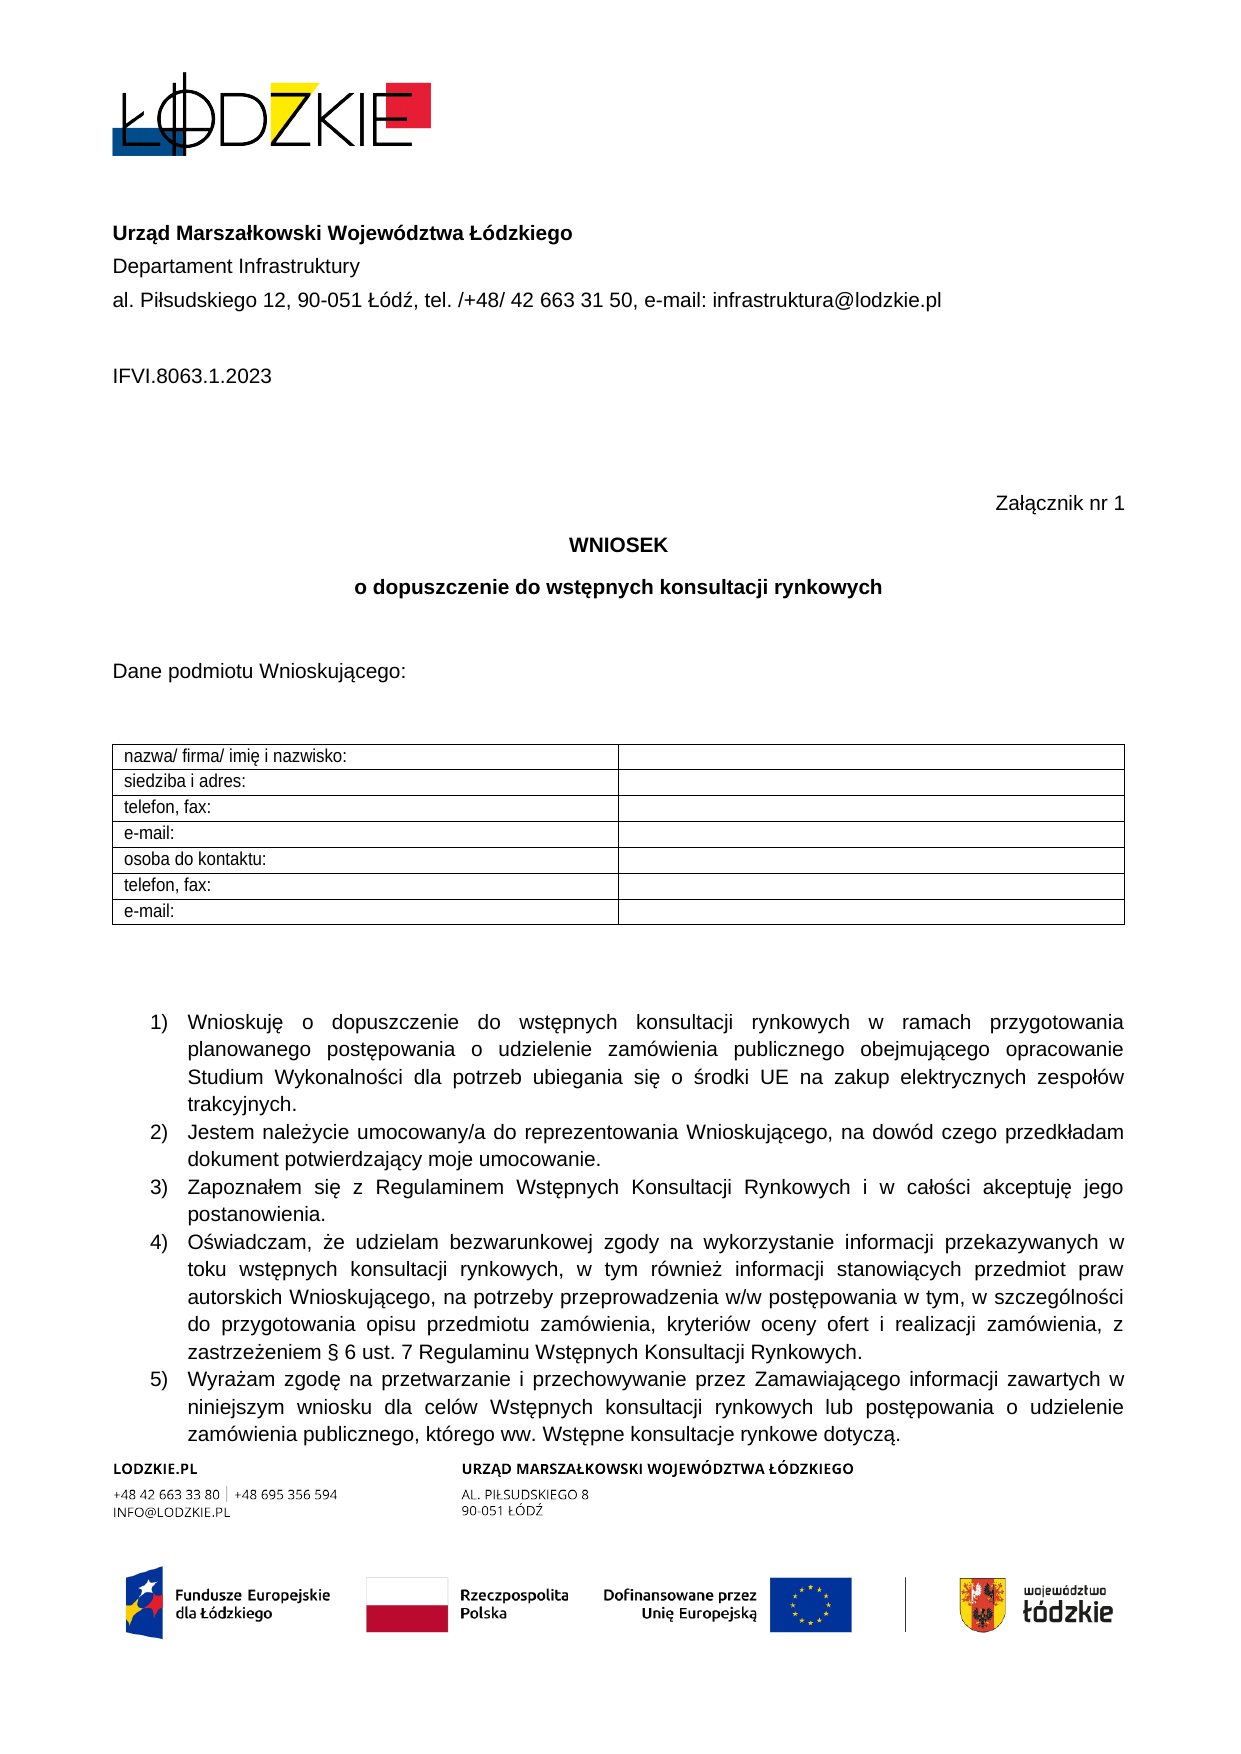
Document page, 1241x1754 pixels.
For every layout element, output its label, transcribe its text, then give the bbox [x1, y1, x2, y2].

text Załącznik nr 1 [112, 490, 1125, 514]
text o dopuszczenie do wstępnych konsultacji rynkowych [112, 575, 1125, 599]
table_cell [619, 874, 1124, 898]
text WNIOSEK [112, 532, 1125, 556]
list Wyrażam zgodę na przetwarzanie i przechowywanie przez Zamawiającego informacji zawartych w niniejszym wniosku dla celów Wstępnych konsultacji rynkowych lub postępowania o udzielenie zamówienia publicznego, którego ww. Wstępne konsultacje rynkowe dotyczą. [150, 1367, 1125, 1446]
text Urząd Marszałkowski Województwa Łódzkiego [112, 220, 1125, 244]
text IFVI.8063.1.2023 [112, 364, 1125, 388]
table_cell telefon, fax: [113, 796, 618, 821]
table_cell e-mail: [113, 900, 618, 924]
text Dane podmiotu Wnioskującego: [112, 659, 1125, 683]
picture [104, 1544, 1134, 1663]
picture [112, 72, 431, 156]
list Wnioskuję o dopuszczenie do wstępnych konsultacji rynkowych w ramach przygotowania planowanego postępowania o udzielenie zamówienia publicznego obejmującego opracowanie Studium Wykonalności dla potrzeb ubiegania się o środki UE na zakup elektrycznych zespołów trakcyjnych. [150, 1010, 1125, 1116]
table_header [619, 745, 1124, 769]
table_cell [619, 900, 1124, 924]
table_cell [619, 848, 1124, 873]
table_header nazwa/ firma/ imię i nazwisko: [113, 745, 618, 769]
text al. Piłsudskiego 12, 90-051 Łódź, tel. /+48/ 42 663 31 50, e-mail: infrastruktura@lodzkie.pl [112, 288, 1125, 312]
table_cell [619, 822, 1124, 847]
table_cell siedziba i adres: [113, 770, 618, 795]
table_cell [619, 770, 1124, 795]
list Oświadczam, że udzielam bezwarunkowej zgody na wykorzystanie informacji przekazywanych w toku wstępnych konsultacji rynkowych, w tym również informacji stanowiących przedmiot praw autorskich Wnioskującego, na potrzeby przeprowadzenia w/w postępowania w tym, w szczególności do przygotowania opisu przedmiotu zamówienia, kryteriów oceny ofert i realizacji zamówienia, z zastrzeżeniem § 6 ust. 7 Regulaminu Wstępnych Konsultacji Rynkowych. [150, 1230, 1125, 1364]
table_cell telefon, fax: [113, 874, 618, 898]
text Departament Infrastruktury [112, 254, 1125, 278]
list Jestem należycie umocowany/a do reprezentowania Wnioskującego, na dowód czego przedkładam dokument potwierdzający moje umocowanie. [150, 1120, 1125, 1171]
table_cell e-mail: [113, 822, 618, 847]
table_cell [619, 796, 1124, 821]
picture [112, 1460, 854, 1521]
table_cell osoba do kontaktu: [113, 848, 618, 873]
list Zapoznałem się z Regulaminem Wstępnych Konsultacji Rynkowych i w całości akceptuję jego postanowienia. [150, 1175, 1125, 1226]
